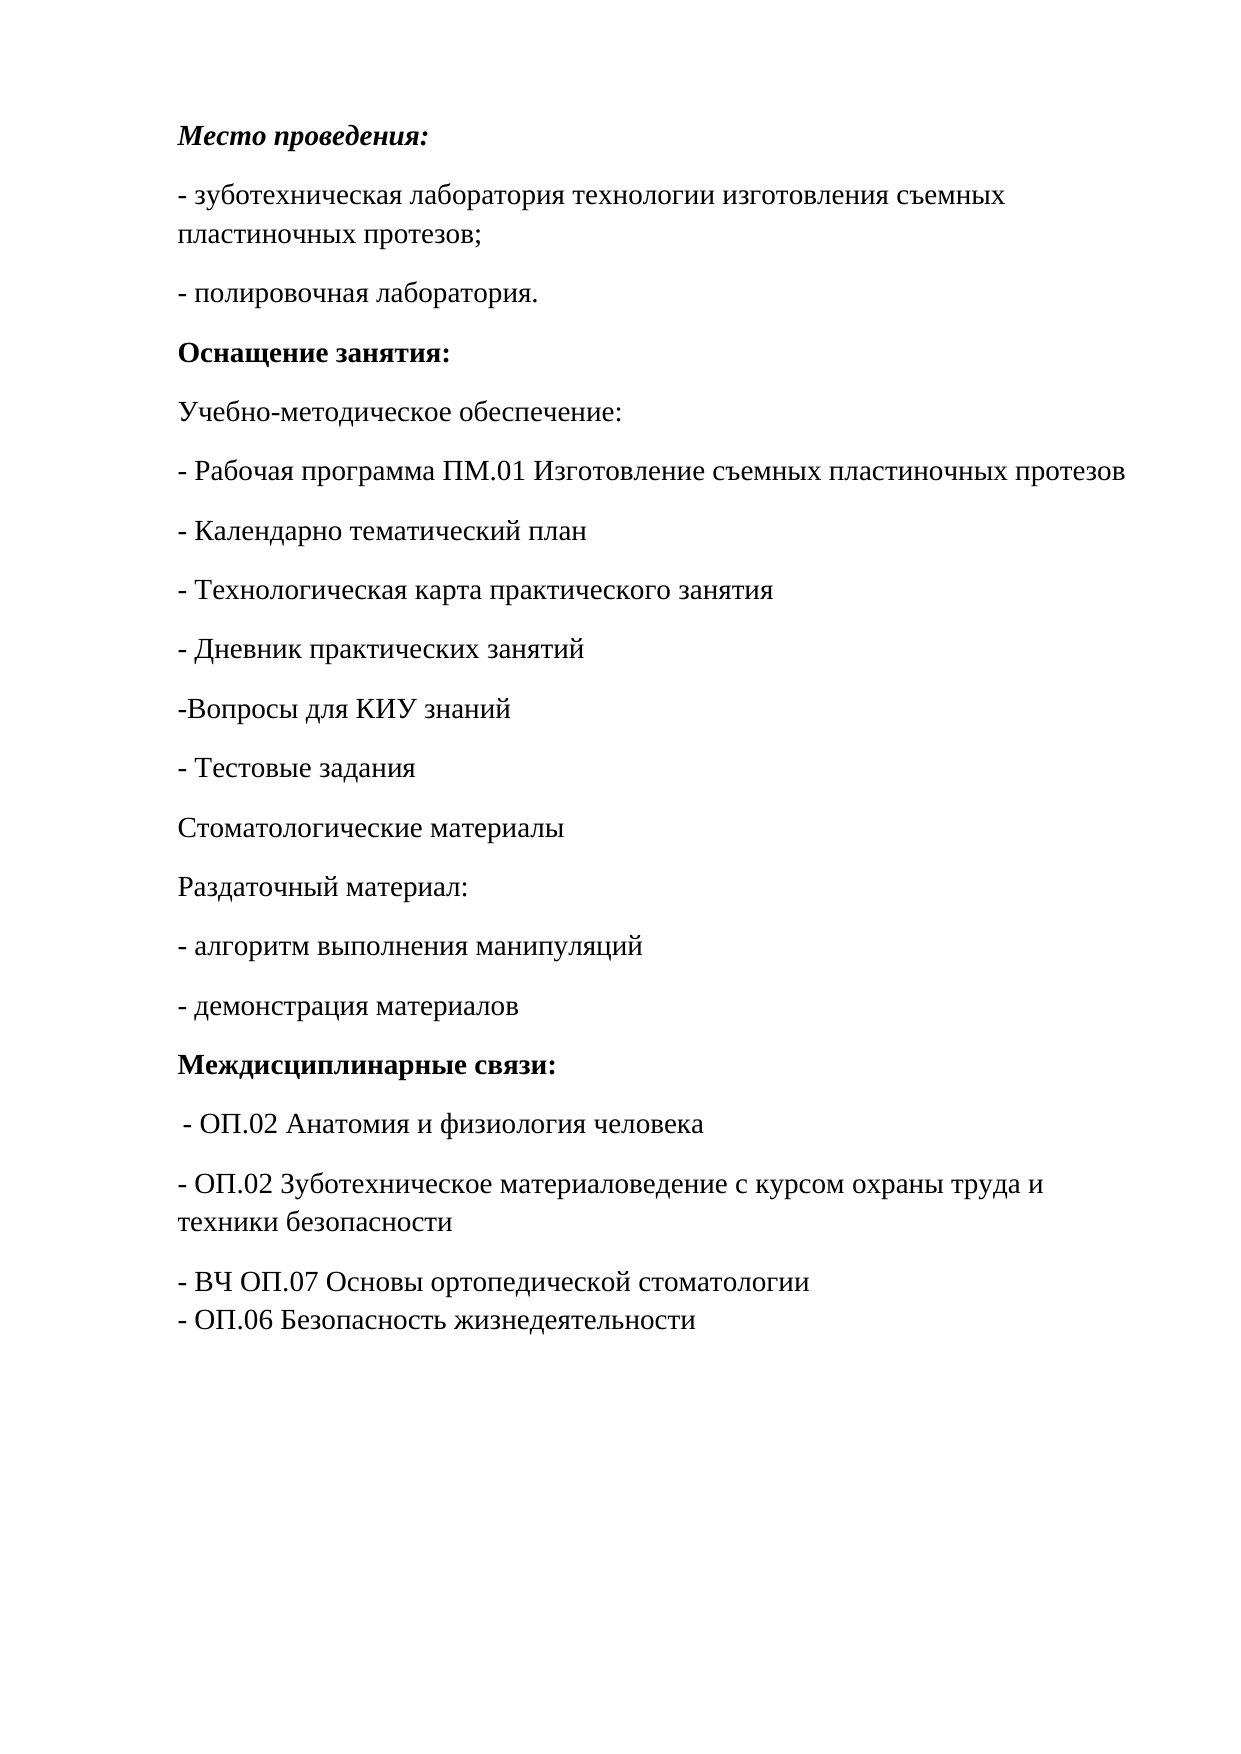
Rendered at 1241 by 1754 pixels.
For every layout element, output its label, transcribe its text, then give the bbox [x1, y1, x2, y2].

text - ОП.02 Анатомия и физиология человека [177, 1107, 1152, 1140]
text Стоматологические материалы [177, 810, 1152, 843]
text - Тестовые задания [177, 750, 1152, 784]
text Раздаточный материал: [177, 869, 1152, 903]
text - Технологическая карта практического занятия [177, 572, 1152, 606]
text - ВЧ ОП.07 Основы ортопедической стоматологии - ОП.06 Безопасность жизнедеятельности [177, 1264, 1152, 1336]
text - Дневник практических занятий [177, 632, 1152, 665]
text - полировочная лаборатория. [177, 275, 1152, 309]
text -Вопросы для КИУ знаний [177, 691, 1152, 724]
text Междисциплинарные связи: [177, 1047, 1152, 1081]
text - демонстрация материалов [177, 988, 1152, 1021]
text - Календарно тематический план [177, 513, 1152, 546]
text - зуботехническая лаборатория технологии изготовления съемных пластиночных протезов; [177, 177, 1152, 249]
text - Рабочая программа ПМ.01 Изготовление съемных пластиночных протезов [177, 453, 1152, 487]
text - алгоритм выполнения манипуляций [177, 928, 1152, 962]
text Оснащение занятия: [177, 335, 1152, 368]
text - ОП.02 Зуботехническое материаловедение с курсом охраны труда и техники безопасности [177, 1166, 1152, 1238]
text Учебно-методическое обеспечение: [177, 394, 1152, 428]
text Место проведения: [177, 118, 1152, 152]
